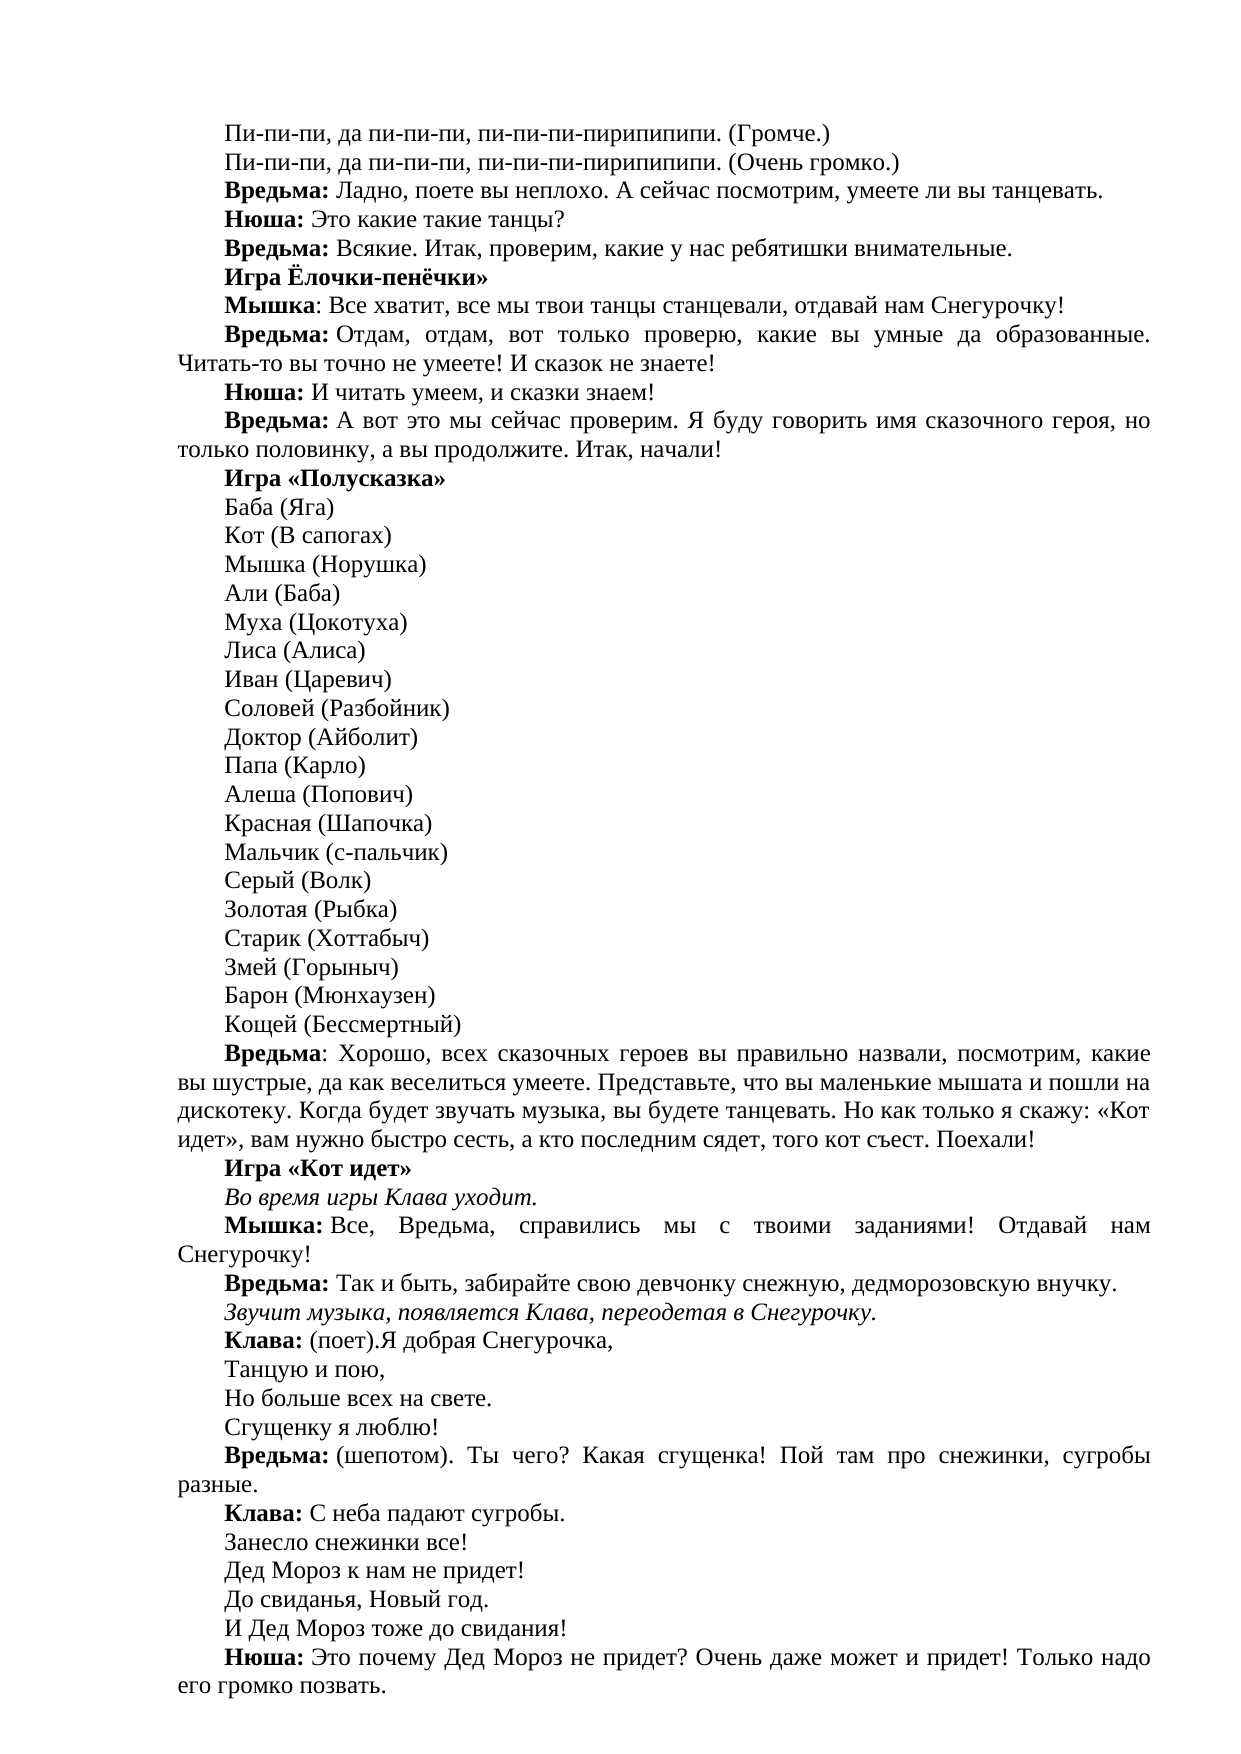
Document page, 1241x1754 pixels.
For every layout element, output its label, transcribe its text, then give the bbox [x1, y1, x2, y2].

text Муха (Цокотуха) [177, 607, 1152, 636]
text Игра «Полусказка» [177, 463, 1152, 492]
text Кощей (Бессмертный) [177, 1009, 1152, 1038]
text Сгущенку я люблю! [177, 1412, 1152, 1441]
text Во время игры Клава уходит. [177, 1182, 1152, 1211]
text Лиса (Алиса) [177, 636, 1152, 664]
text Вредьма: Ладно, поете вы неплохо. А сейчас посмотрим, умеете ли вы танцевать. [177, 176, 1152, 204]
text Нюша: Это почему Дед Мороз не придет? Очень даже может и придет! Только надо его громко позвать. [177, 1642, 1152, 1699]
text Баба (Яга) [177, 492, 1152, 521]
text И Дед Мороз тоже до свидания! [177, 1613, 1152, 1642]
text До свиданья, Новый год. [177, 1584, 1152, 1613]
text Клава: С неба падают сугробы. [177, 1498, 1152, 1527]
text Нюша: И читать умеем, и сказки знаем! [177, 377, 1152, 406]
text Мальчик (с-пальчик) [177, 837, 1152, 866]
text Иван (Царевич) [177, 664, 1152, 693]
text Звучит музыка, появляется Клава, переодетая в Снегурочку. [177, 1297, 1152, 1326]
text Старик (Хоттабыч) [177, 923, 1152, 952]
text Соловей (Разбойник) [177, 693, 1152, 722]
text Вредьма: (шепотом). Ты чего? Какая сгущенка! Пой там про снежинки, сугробы разные. [177, 1441, 1152, 1498]
text Танцую и пою, [177, 1354, 1152, 1383]
text Занесло снежинки все! [177, 1527, 1152, 1556]
text Вредьма: Так и быть, забирайте свою девчонку снежную, дедморозовскую внучку. [177, 1268, 1152, 1297]
text Папа (Карло) [177, 751, 1152, 779]
text Вредьма: Всякие. Итак, проверим, какие у нас ребятишки внимательные. [177, 233, 1152, 262]
text Нюша: Это какие такие танцы? [177, 204, 1152, 233]
text Кот (В сапогах) [177, 521, 1152, 549]
text Клава: (поет).Я добрая Снегурочка, [177, 1326, 1152, 1354]
text Игра «Кот идет» [177, 1153, 1152, 1182]
text Змей (Горыныч) [177, 952, 1152, 981]
text Пи-пи-пи, да пи-пи-пи, пи-пи-пи-пирипипипи. (Очень громко.) [177, 147, 1152, 176]
text Золотая (Рыбка) [177, 894, 1152, 923]
text Мышка: Все, Вредьма, справились мы с твоими заданиями! Отдавай нам Снегурочку! [177, 1211, 1152, 1268]
text Серый (Волк) [177, 866, 1152, 894]
text Но больше всех на свете. [177, 1383, 1152, 1412]
text Красная (Шапочка) [177, 808, 1152, 837]
text Дед Мороз к нам не придет! [177, 1556, 1152, 1584]
text Пи-пи-пи, да пи-пи-пи, пи-пи-пи-пирипипипи. (Громче.) [177, 118, 1152, 147]
text Вредьма: А вот это мы сейчас проверим. Я буду говорить имя сказочного героя, но только половинку, а вы продолжите. Итак, начали! [177, 406, 1152, 463]
text Вредьма: Хорошо, всех сказочных героев вы правильно назвали, посмотрим, какие вы шустрые, да как веселиться умеете. Представьте, что вы маленькие мышата и пошли на дискотеку. Когда будет звучать музыка, вы будете танцевать. Но как только я скажу: «Кот идет», вам нужно быстро сесть, а кто последним сядет, того кот съест. Поехали! [177, 1038, 1152, 1153]
text Доктор (Айболит) [177, 722, 1152, 751]
text Али (Баба) [177, 578, 1152, 607]
text Вредьма: Отдам, отдам, вот только проверю, какие вы умные да образованные. Читать-то вы точно не умеете! И сказок не знаете! [177, 319, 1152, 377]
text Мышка: Все хватит, все мы твои танцы станцевали, отдавай нам Снегурочку! [177, 291, 1152, 319]
text Игра Ёлочки-пенёчки» [177, 262, 1152, 291]
text Барон (Мюнхаузен) [177, 981, 1152, 1009]
text Алеша (Попович) [177, 779, 1152, 808]
text Мышка (Норушка) [177, 549, 1152, 578]
